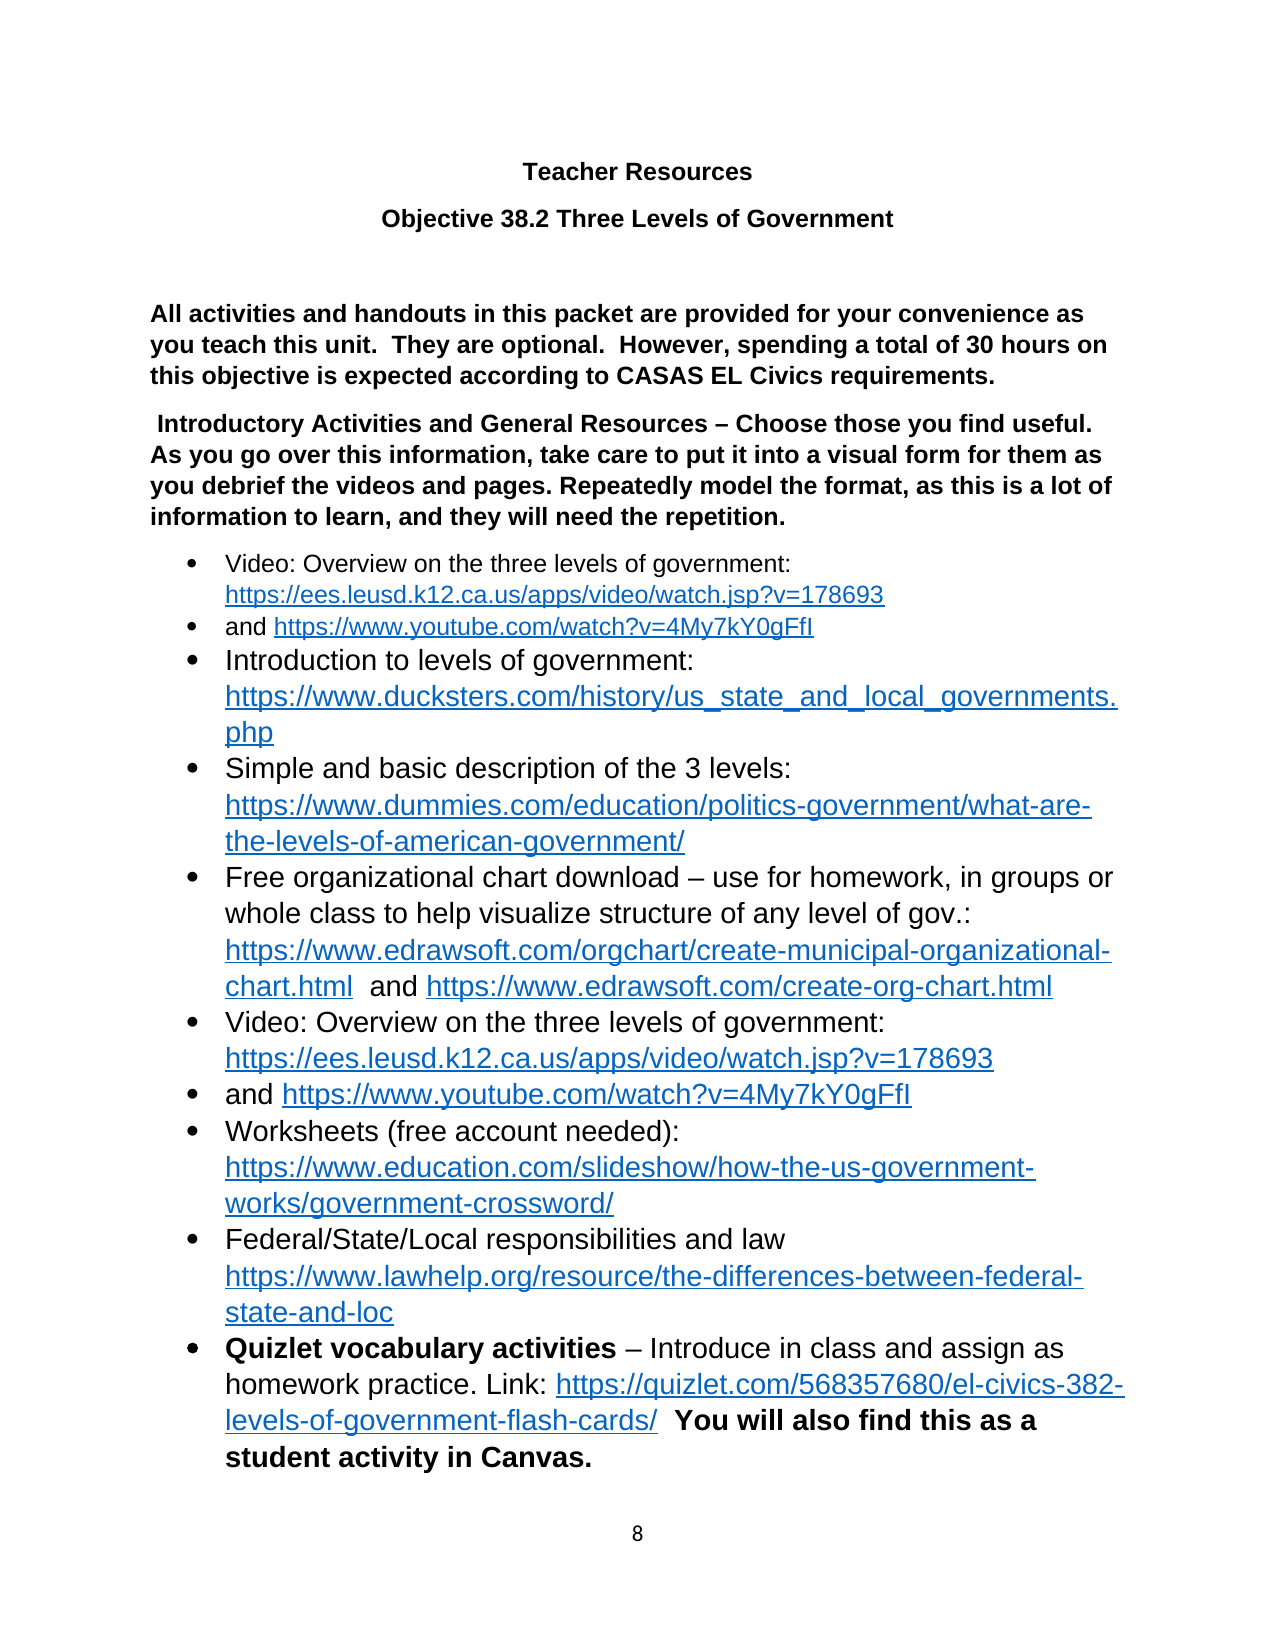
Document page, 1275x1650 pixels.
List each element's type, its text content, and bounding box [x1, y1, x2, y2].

list Quizlet vocabulary activities – Introduce in class and assign as homework practice. Link: https://quizlet.com/568357680/el-civics-382-levels-of-government-flash-cards/ You will also find this as a student activity in Canvas. [187, 1331, 1125, 1473]
text Objective 38.2 Three Levels of Government [150, 204, 1125, 233]
list and https://www.youtube.com/watch?v=4My7kY0gFfI [187, 612, 1125, 640]
text All activities and handouts in this packet are provided for your convenience as you teach this unit. They are optional. However, spending a total of 30 hours on this objective is expected according to CASAS EL Civics requirements. [150, 299, 1125, 389]
list and https://www.youtube.com/watch?v=4My7kY0gFfI [187, 1077, 1125, 1111]
list Introduction to levels of government: https://www.ducksters.com/history/us_state_and_local_governments.php [187, 643, 1125, 749]
list Video: Overview on the three levels of government: https://ees.leusd.k12.ca.us/apps/video/watch.jsp?v=178693 [187, 549, 1125, 609]
list Video: Overview on the three levels of government: https://ees.leusd.k12.ca.us/apps/video/watch.jsp?v=178693 [187, 1005, 1125, 1075]
list Federal/State/Local responsibilities and law https://www.lawhelp.org/resource/the-differences-between-federal-state-and-loc [187, 1222, 1125, 1328]
list Free organizational chart download – use for homework, in groups or whole class to help visualize structure of any level of gov.: https://www.edrawsoft.com/orgchart/create-municipal-organizational-chart.html and https://www.edrawsoft.com/create-org-chart.html [187, 860, 1125, 1002]
text Teacher Resources [150, 150, 1125, 187]
list Simple and basic description of the 3 levels: https://www.dummies.com/education/politics-government/what-are-the-levels-of-american-government/ [187, 751, 1125, 857]
list Worksheets (free account needed): https://www.education.com/slideshow/how-the-us-government-works/government-crossword/ [187, 1114, 1125, 1220]
text Introductory Activities and General Resources – Choose those you find useful. As you go over this information, take care to put it into a visual form for them as you debrief the videos and pages. Repeatedly model the format, as this is a lot of information to learn, and they will need the repetition. [150, 408, 1125, 530]
